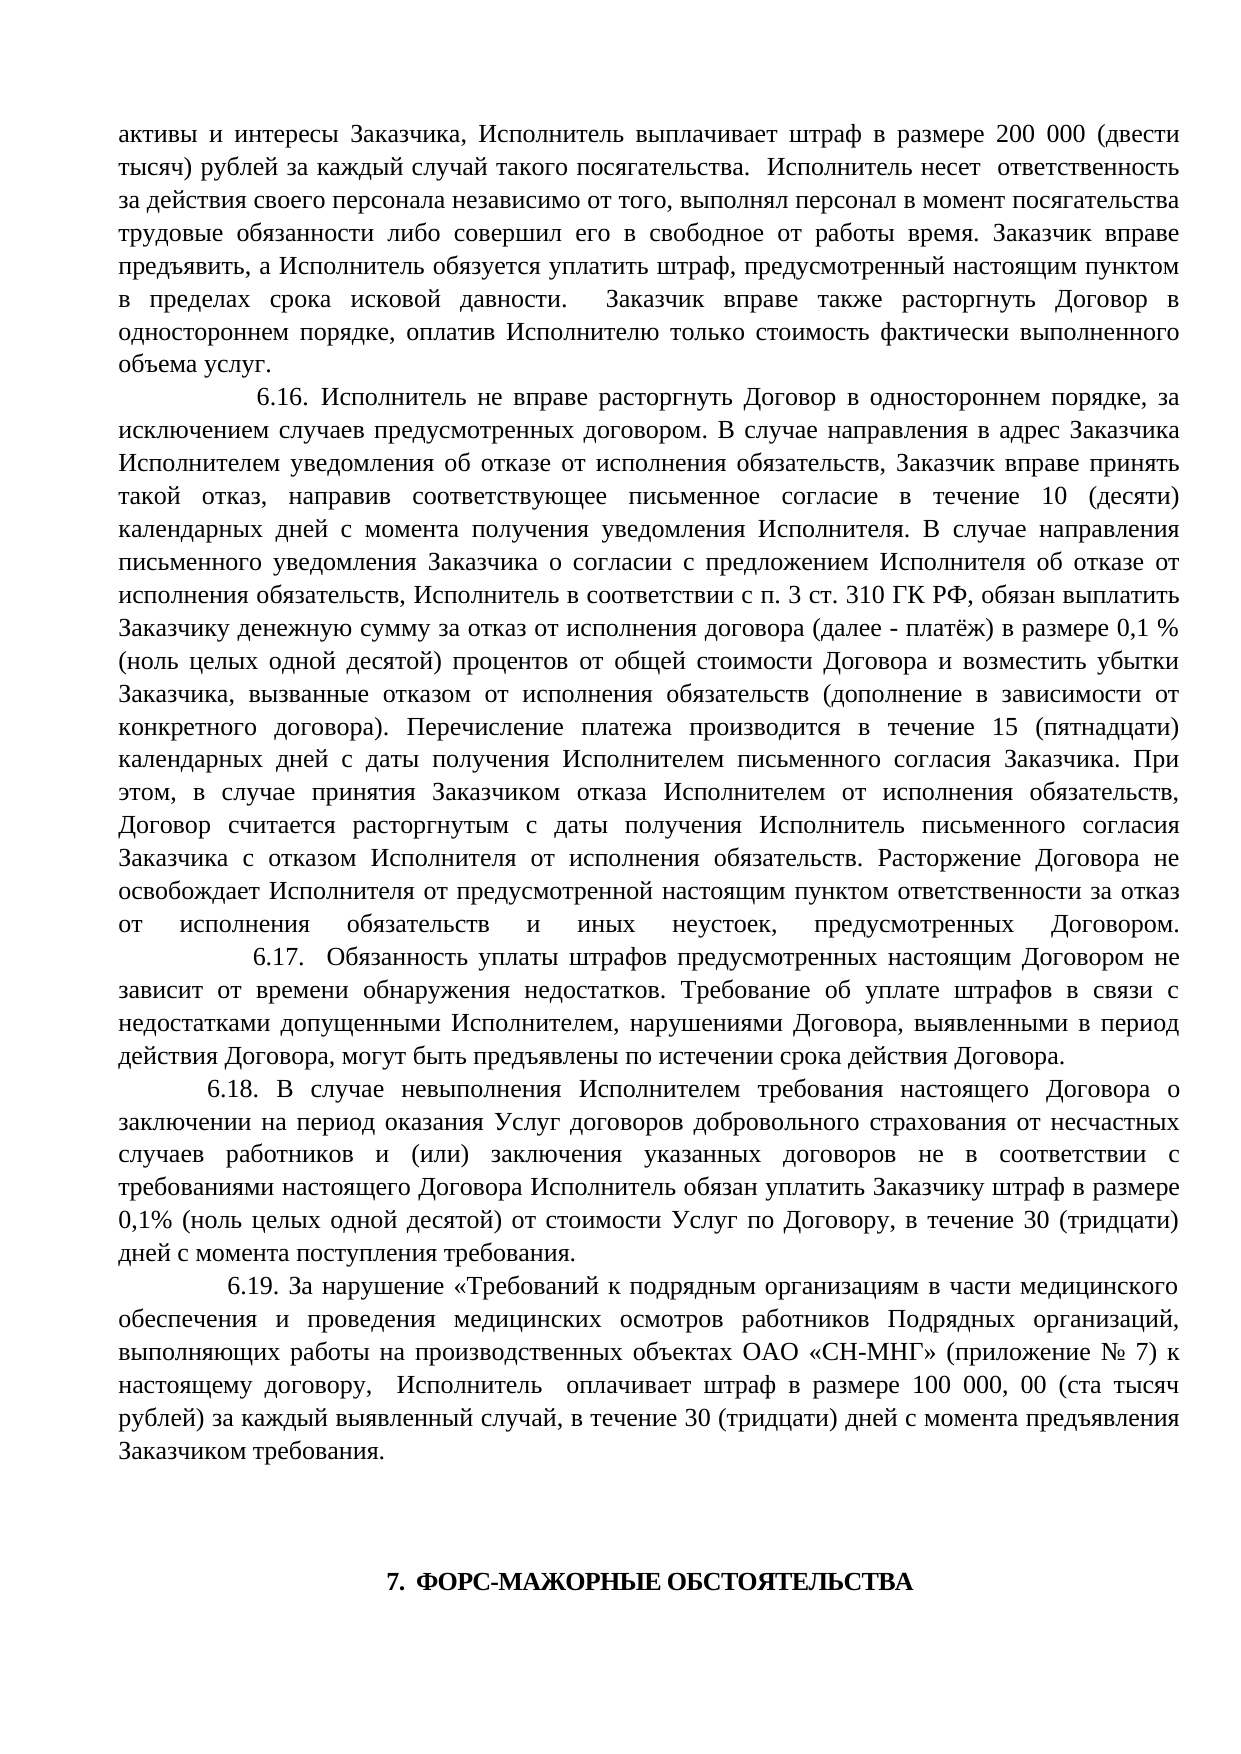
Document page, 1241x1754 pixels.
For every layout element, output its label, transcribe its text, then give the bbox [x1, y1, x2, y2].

text 6.19. За нарушение «Требований к подрядным организациям в части медицинского обеспечения и проведения медицинских осмотров работников Подрядных организаций, выполняющих работы на производственных объектах ОАО «СН-МНГ» (приложение № 7) к настоящему договору, Исполнитель оплачивает штраф в размере 100 000, 00 (ста тысяч рублей) за каждый выявленный случай, в течение 30 (тридцати) дней с момента предъявления Заказчиком требования. [118, 1270, 1181, 1465]
text 6.18. В случае невыполнения Исполнителем требования настоящего Договора о заключении на период оказания Услуг договоров добровольного страхования от несчастных случаев работников и (или) заключения указанных договоров не в соответствии с требованиями настоящего Договора Исполнитель обязан уплатить Заказчику штраф в размере 0,1% (ноль целых одной десятой) от стоимости Услуг по Договору, в течение 30 (тридцати) дней с момента поступления требования. [118, 1073, 1181, 1267]
text 6.16. Исполнитель не вправе расторгнуть Договор в одностороннем порядке, за исключением случаев предусмотренных договором. В случае направления в адрес Заказчика Исполнителем уведомления об отказе от исполнения обязательств, Заказчик вправе принять такой отказ, направив соответствующее письменное согласие в течение 10 (десяти) календарных дней с момента получения уведомления Исполнителя. В случае направления письменного уведомления Заказчика о согласии с предложением Исполнителя об отказе от исполнения обязательств, Исполнитель в соответствии с п. 3 ст. 310 ГК РФ, обязан выплатить Заказчику денежную сумму за отказ от исполнения договора (далее - платёж) в размере 0,1 % (ноль целых одной десятой) процентов от общей стоимости Договора и возместить убытки Заказчика, вызванные отказом от исполнения обязательств (дополнение в зависимости от конкретного договора). Перечисление платежа производится в течение 15 (пятнадцати) календарных дней с даты получения Исполнителем письменного согласия Заказчика. При этом, в случае принятия Заказчиком отказа Исполнителем от исполнения обязательств, Договор считается расторгнутым с даты получения Исполнитель письменного согласия Заказчика с отказом Исполнителя от исполнения обязательств. Расторжение Договора не освобождает Исполнителя от предусмотренной настоящим пунктом ответственности за отказ от исполнения обязательств и иных неустоек, предусмотренных Договором. 6.17. Обязанность уплаты штрафов предусмотренных настоящим Договором не зависит от времени обнаружения недостатков. Требование об уплате штрафов в связи с недостатками допущенными Исполнителем, нарушениями Договора, выявленными в период действия Договора, могут быть предъявлены по истечении срока действия Договора. [118, 381, 1181, 1070]
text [118, 118, 1181, 378]
text 7. ФОРС-МАЖОРНЫЕ ОБСТОЯТЕЛЬСТВА [119, 1566, 1181, 1596]
